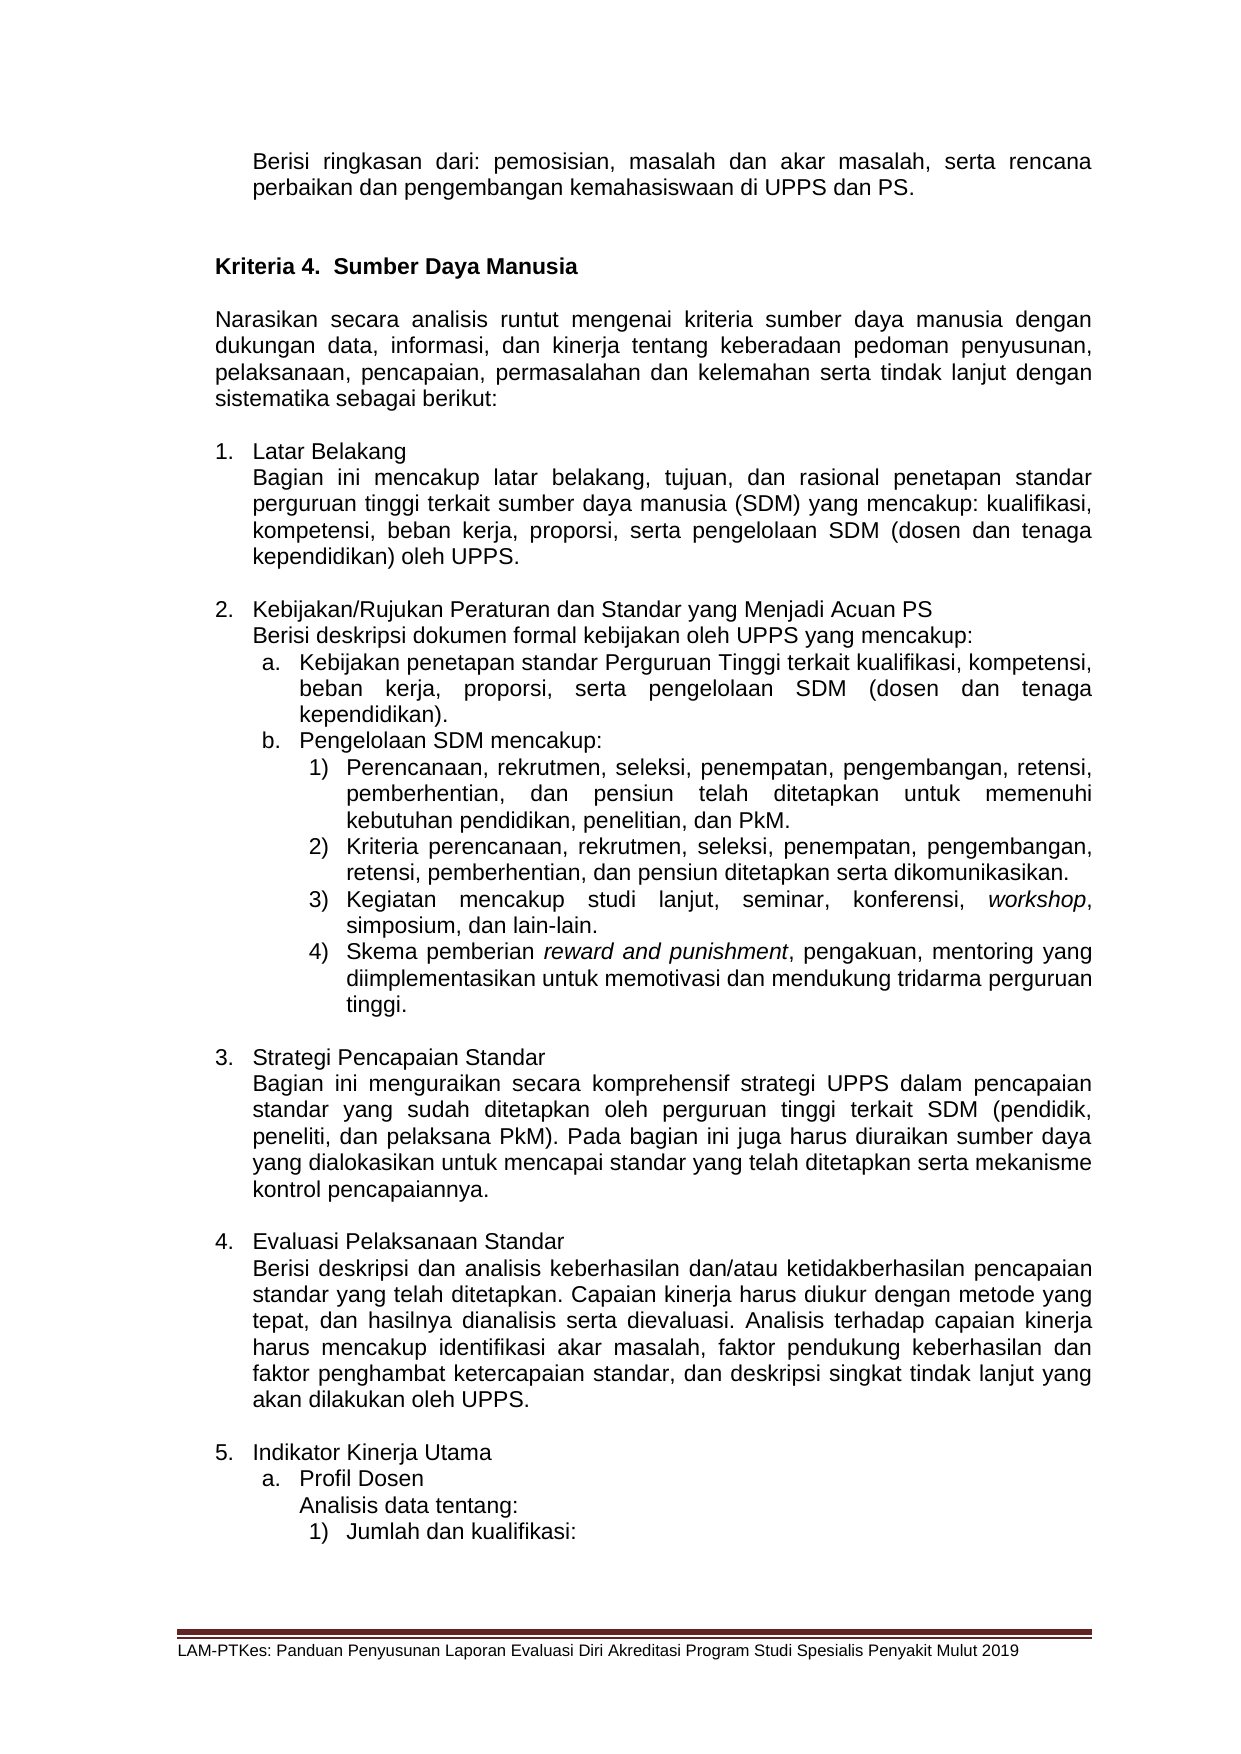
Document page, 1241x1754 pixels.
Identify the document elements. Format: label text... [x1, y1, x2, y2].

subtitle Kriteria 4. Sumber Daya Manusia [215, 253, 1092, 279]
text Berisi deskripsi dokumen formal kebijakan oleh UPPS yang mencakup: [252, 622, 1092, 648]
list Evaluasi Pelaksanaan Standar [215, 1228, 1092, 1254]
text Berisi ringkasan dari: pemosisian, masalah dan akar masalah, serta rencana perbaikan dan pengembangan kemahasiswaan di UPPS dan PS. [252, 148, 1092, 200]
list Kriteria perencanaan, rekrutmen, seleksi, penempatan, pengembangan, retensi, pemberhentian, dan pensiun ditetapkan serta dikomunikasikan. [308, 833, 1092, 886]
text Bagian ini menguraikan secara komprehensif strategi UPPS dalam pencapaian standar yang sudah ditetapkan oleh perguruan tinggi terkait SDM (pendidik, peneliti, dan pelaksana PkM). Pada bagian ini juga harus diuraikan sumber daya yang dialokasikan untuk mencapai standar yang telah ditetapkan serta mekanisme kontrol pencapaiannya. [252, 1070, 1092, 1202]
list Kegiatan mencakup studi lanjut, seminar, konferensi, workshop, simposium, dan lain-lain. [308, 886, 1092, 938]
list Strategi Pencapaian Standar [215, 1044, 1092, 1070]
list Kebijakan/Rujukan Peraturan dan Standar yang Menjadi Acuan PS [215, 596, 1092, 622]
text Berisi deskripsi dan analisis keberhasilan dan/atau ketidakberhasilan pencapaian standar yang telah ditetapkan. Capaian kinerja harus diukur dengan metode yang tepat, dan hasilnya dianalisis serta dievaluasi. Analisis terhadap capaian kinerja harus mencakup identifikasi akar masalah, faktor pendukung keberhasilan dan faktor penghambat ketercapaian standar, dan deskripsi singkat tindak lanjut yang akan dilakukan oleh UPPS. [252, 1254, 1092, 1413]
list Perencanaan, rekrutmen, seleksi, penempatan, pengembangan, retensi, pemberhentian, dan pensiun telah ditetapkan untuk memenuhi kebutuhan pendidikan, penelitian, dan PkM. [308, 754, 1092, 833]
list Skema pemberian reward and punishment, pengakuan, mentoring yang diimplementasikan untuk memotivasi dan mendukung tridarma perguruan tinggi. [308, 938, 1092, 1017]
list Latar Belakang [215, 438, 1092, 464]
text Bagian ini mencakup latar belakang, tujuan, dan rasional penetapan standar perguruan tinggi terkait sumber daya manusia (SDM) yang mencakup: kualifikasi, kompetensi, beban kerja, proporsi, serta pengelolaan SDM (dosen dan tenaga kependidikan) oleh UPPS. [252, 464, 1092, 569]
list Jumlah dan kualifikasi: [308, 1518, 1092, 1544]
text Narasikan secara analisis runtut mengenai kriteria sumber daya manusia dengan dukungan data, informasi, dan kinerja tentang keberadaan pedoman penyusunan, pelaksanaan, pencapaian, permasalahan dan kelemahan serta tindak lanjut dengan sistematika sebagai berikut: [215, 306, 1092, 411]
text Analisis data tentang: [299, 1492, 1092, 1518]
list Pengelolaan SDM mencakup: [262, 727, 1092, 754]
list Profil Dosen [262, 1465, 1092, 1492]
list Kebijakan penetapan standar Perguruan Tinggi terkait kualifikasi, kompetensi, beban kerja, proporsi, serta pengelolaan SDM (dosen dan tenaga kependidikan). [262, 648, 1092, 727]
list Indikator Kinerja Utama [215, 1439, 1092, 1465]
